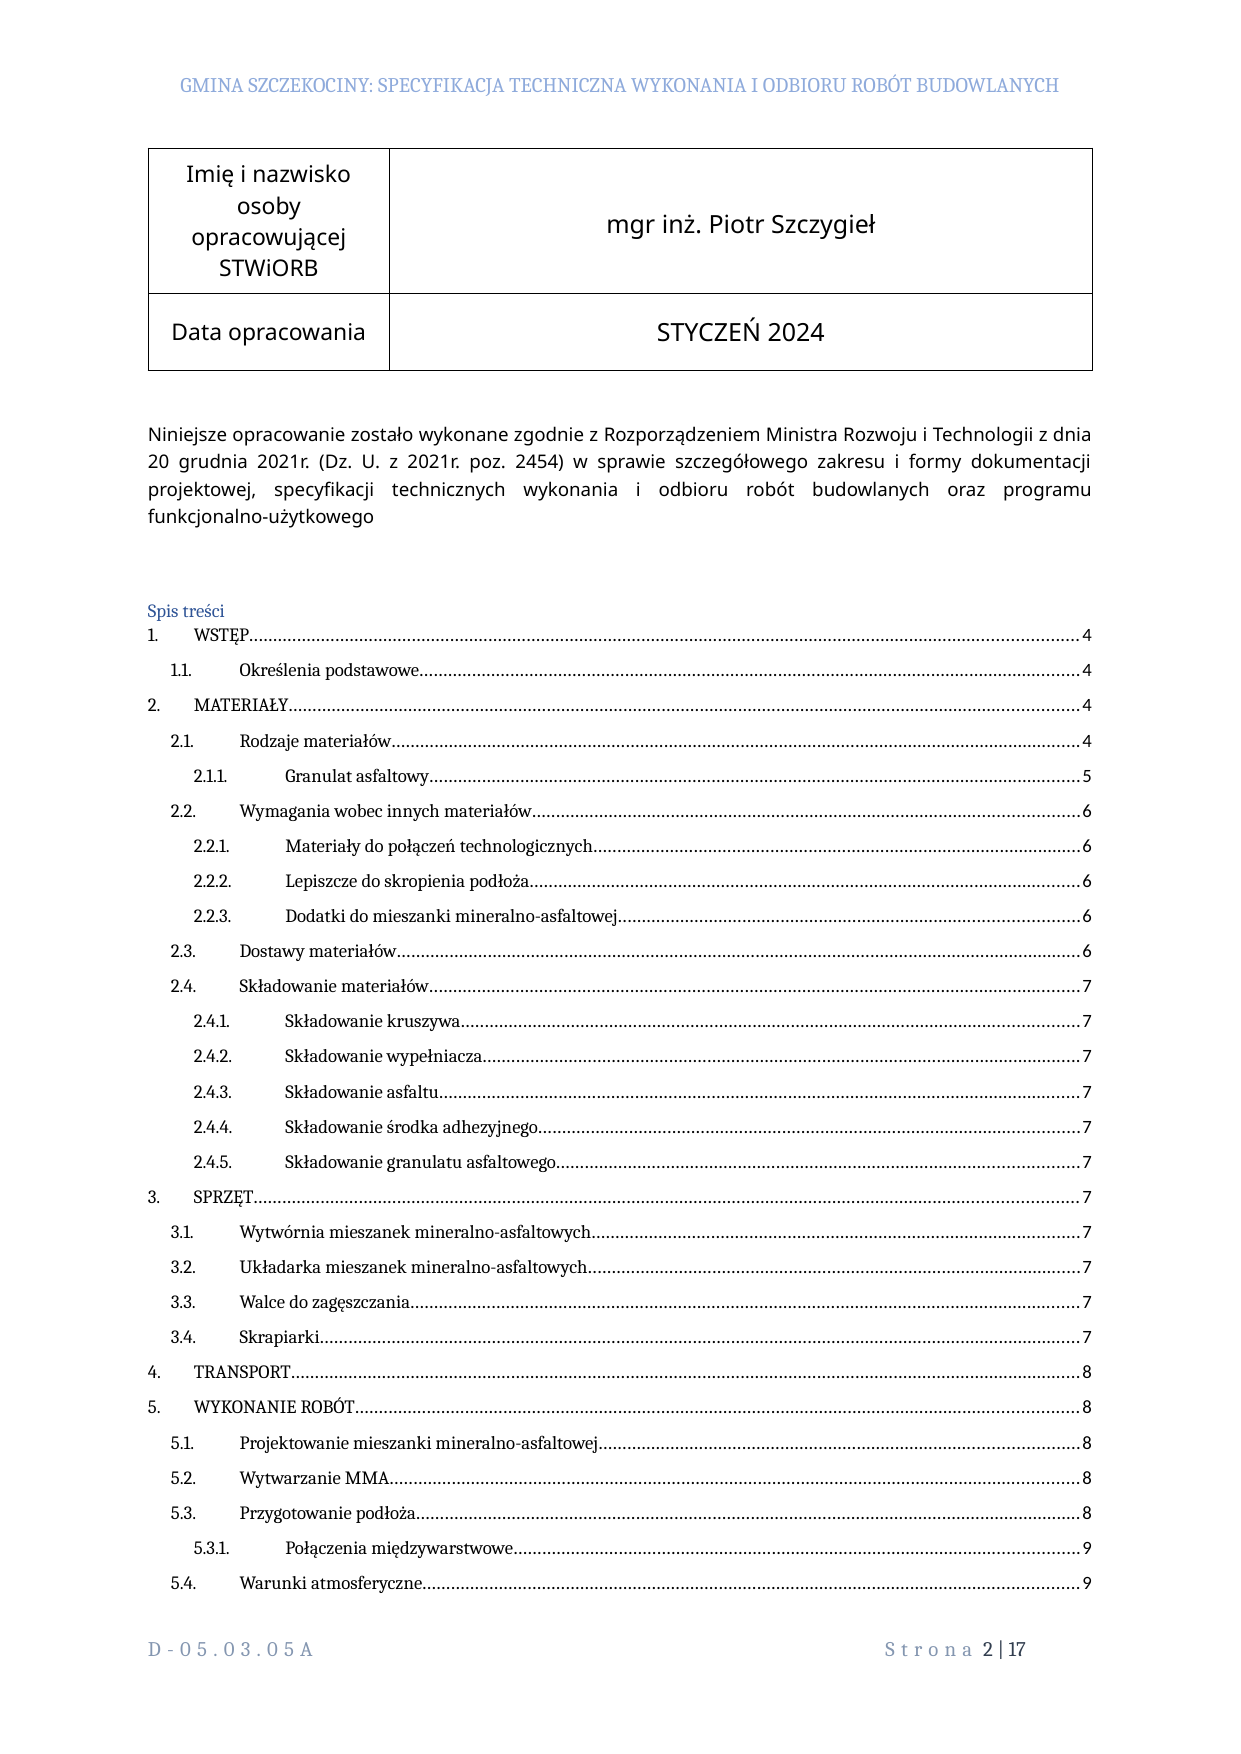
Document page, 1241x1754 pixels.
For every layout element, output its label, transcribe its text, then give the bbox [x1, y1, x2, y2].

table_cell Data opracowania [149, 294, 389, 369]
table_cell mgr inż. Piotr Szczygieł [390, 149, 1092, 293]
table_cell STYCZEŃ 2024 [390, 294, 1092, 369]
table_cell Imię i nazwisko osoby opracowującej STWiORB [149, 149, 389, 293]
text Niniejsze opracowanie zostało wykonane zgodnie z Rozporządzeniem Ministra Rozwoju i Technologii z dnia 20 grudnia 2021r. (Dz. U. z 2021r. poz. 2454) w sprawie szczegółowego zakresu i formy dokumentacji projektowej, specyfikacji technicznych wykonania i odbioru robót budowlanych oraz programu funkcjonalno-użytkowego [148, 421, 1093, 529]
